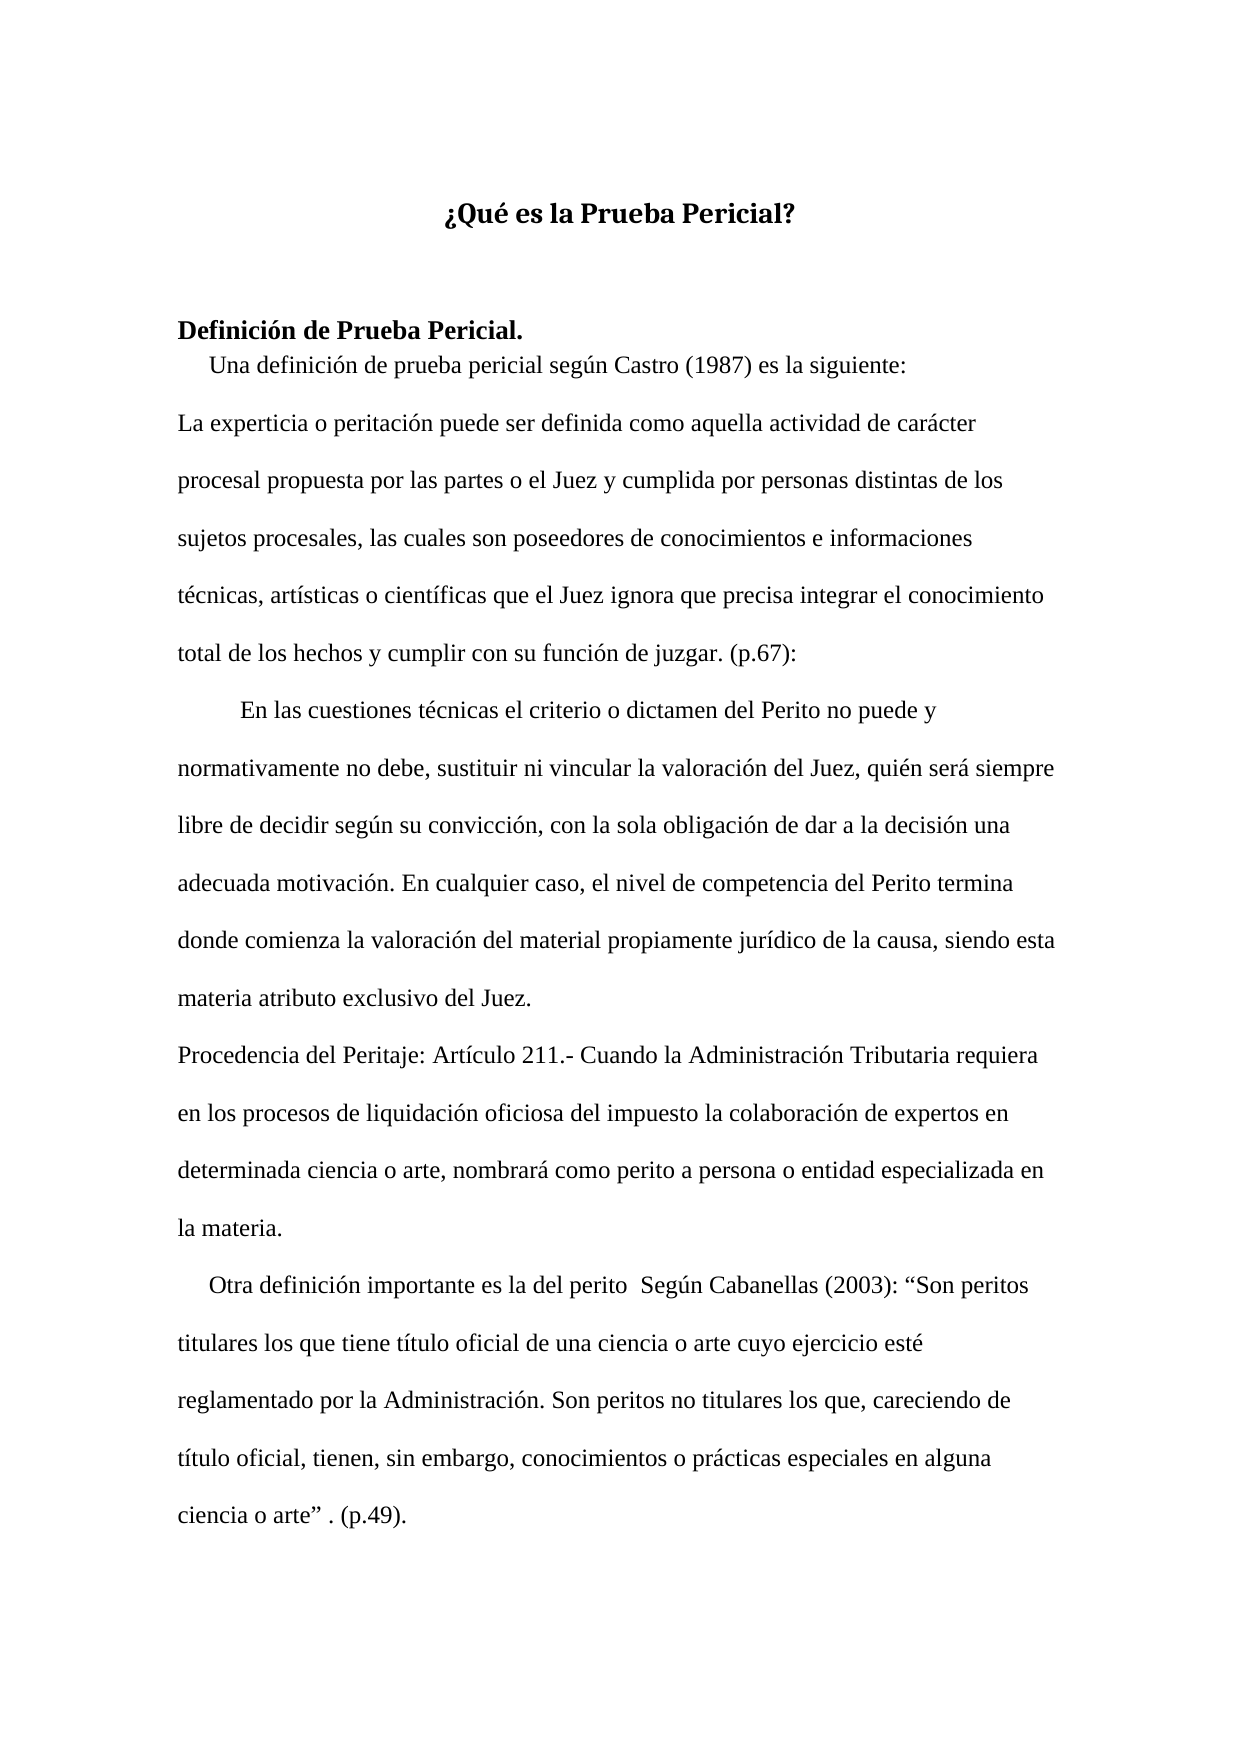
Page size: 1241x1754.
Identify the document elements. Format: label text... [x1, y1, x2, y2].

text La experticia o peritación puede ser definida como aquella actividad de carácter procesal propuesta por las partes o el Juez y cumplida por personas distintas de los sujetos procesales, las cuales son poseedores de conocimientos e informaciones técnicas, artísticas o científicas que el Juez ignora que precisa integrar el conocimiento total de los hechos y cumplir con su función de juzgar. (p.67): [177, 408, 1063, 666]
text Procedencia del Peritaje: Artículo 211.- Cuando la Administración Tributaria requiera en los procesos de liquidación oficiosa del impuesto la colaboración de expertos en determinada ciencia o arte, nombrará como perito a persona o entidad especializada en la materia. [177, 1040, 1063, 1241]
text Una definición de prueba pericial según Castro (1987) es la siguiente: [177, 350, 1063, 379]
text Otra definición importante es la del perito Según Cabanellas (2003): “Son peritos titulares los que tiene título oficial de una ciencia o arte cuyo ejercicio esté reglamentado por la Administración. Son peritos no titulares los que, careciendo de título oficial, tienen, sin embargo, conocimientos o prácticas especiales en alguna ciencia o arte” . (p.49). [177, 1270, 1063, 1529]
subtitle Definición de Prueba Pericial. [177, 314, 1063, 346]
text En las cuestiones técnicas el criterio o dictamen del Perito no puede y normativamente no debe, sustituir ni vincular la valoración del Juez, quién será siempre libre de decidir según su convicción, con la sola obligación de dar a la decisión una adecuada motivación. En cualquier caso, el nivel de competencia del Perito termina donde comienza la valoración del material propiamente jurídico de la causa, siendo esta materia atributo exclusivo del Juez. [177, 695, 1063, 1011]
subtitle ¿Qué es la Prueba Pericial? [177, 198, 1063, 231]
